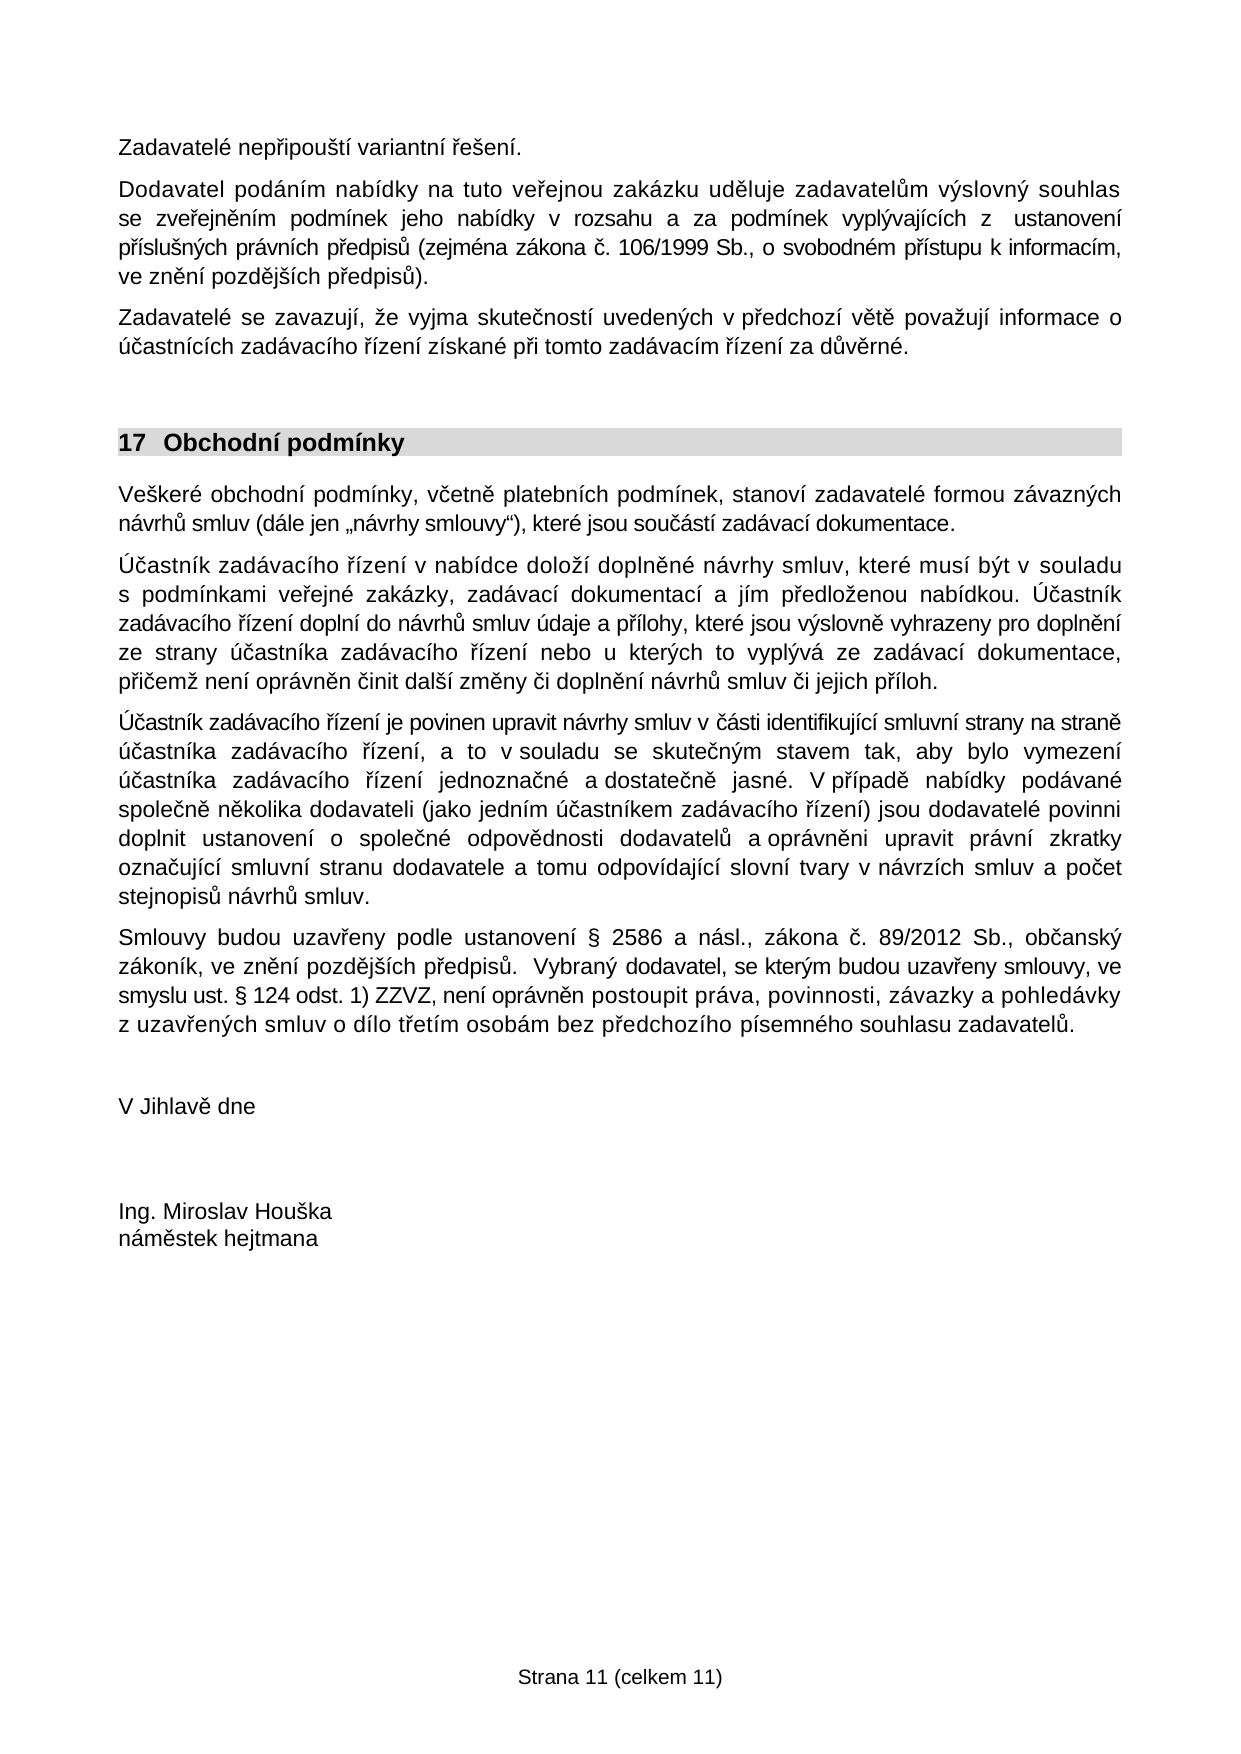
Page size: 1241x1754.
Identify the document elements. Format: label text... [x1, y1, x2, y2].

text Dodavatel podáním nabídky na tuto veřejnou zakázku uděluje zadavatelům výslovný souhlas se zveřejněním podmínek jeho nabídky v rozsahu a za podmínek vyplývajících z ustanovení příslušných právních předpisů (zejména zákona č. 106/1999 Sb., o svobodném přístupu k informacím, ve znění pozdějších předpisů). [118, 176, 1122, 289]
subtitle Obchodní podmínky [118, 428, 1122, 456]
text Účastník zadávacího řízení je povinen upravit návrhy smluv v části identifikující smluvní strany na straně účastníka zadávacího řízení, a to v souladu se skutečným stavem tak, aby bylo vymezení účastníka zadávacího řízení jednoznačné a dostatečně jasné. V případě nabídky podávané společně několika dodavateli (jako jedním účastníkem zadávacího řízení) jsou dodavatelé povinni doplnit ustanovení o společné odpovědnosti dodavatelů a oprávněni upravit právní zkratky označující smluvní stranu dodavatele a tomu odpovídající slovní tvary v návrzích smluv a počet stejnopisů návrhů smluv. [118, 709, 1122, 909]
text Smlouvy budou uzavřeny podle ustanovení § 2586 a násl., zákona č. 89/2012 Sb., občanský zákoník, ve znění pozdějších předpisů. Vybraný dodavatel, se kterým budou uzavřeny smlouvy, ve smyslu ust. § 124 odst. 1) ZZVZ, není oprávněn postoupit práva, povinnosti, závazky a pohledávky z uzavřených smluv o dílo třetím osobám bez předchozího písemného souhlasu zadavatelů. [118, 924, 1122, 1038]
text Veškeré obchodní podmínky, včetně platebních podmínek, stanoví zadavatelé formou závazných návrhů smluv (dále jen „návrhy smlouvy“), které jsou součástí zadávací dokumentace. [118, 481, 1122, 537]
text Zadavatelé se zavazují, že vyjma skutečností uvedených v předchozí větě považují informace o účastnících zadávacího řízení získané při tomto zadávacím řízení za důvěrné. [118, 304, 1122, 359]
text náměstek hejtmana [118, 1225, 1122, 1251]
text V Jihlavě dne [118, 1093, 1122, 1119]
text Ing. Miroslav Houška [118, 1198, 1122, 1225]
text Účastník zadávacího řízení v nabídce doloží doplněné návrhy smluv, které musí být v souladu s podmínkami veřejné zakázky, zadávací dokumentací a jím předloženou nabídkou. Účastník zadávacího řízení doplní do návrhů smluv údaje a přílohy, které jsou výslovně vyhrazeny pro doplnění ze strany účastníka zadávacího řízení nebo u kterých to vyplývá ze zadávací dokumentace, přičemž není oprávněn činit další změny či doplnění návrhů smluv či jejich příloh. [118, 552, 1122, 694]
text Zadavatelé nepřipouští variantní řešení. [118, 134, 1122, 161]
